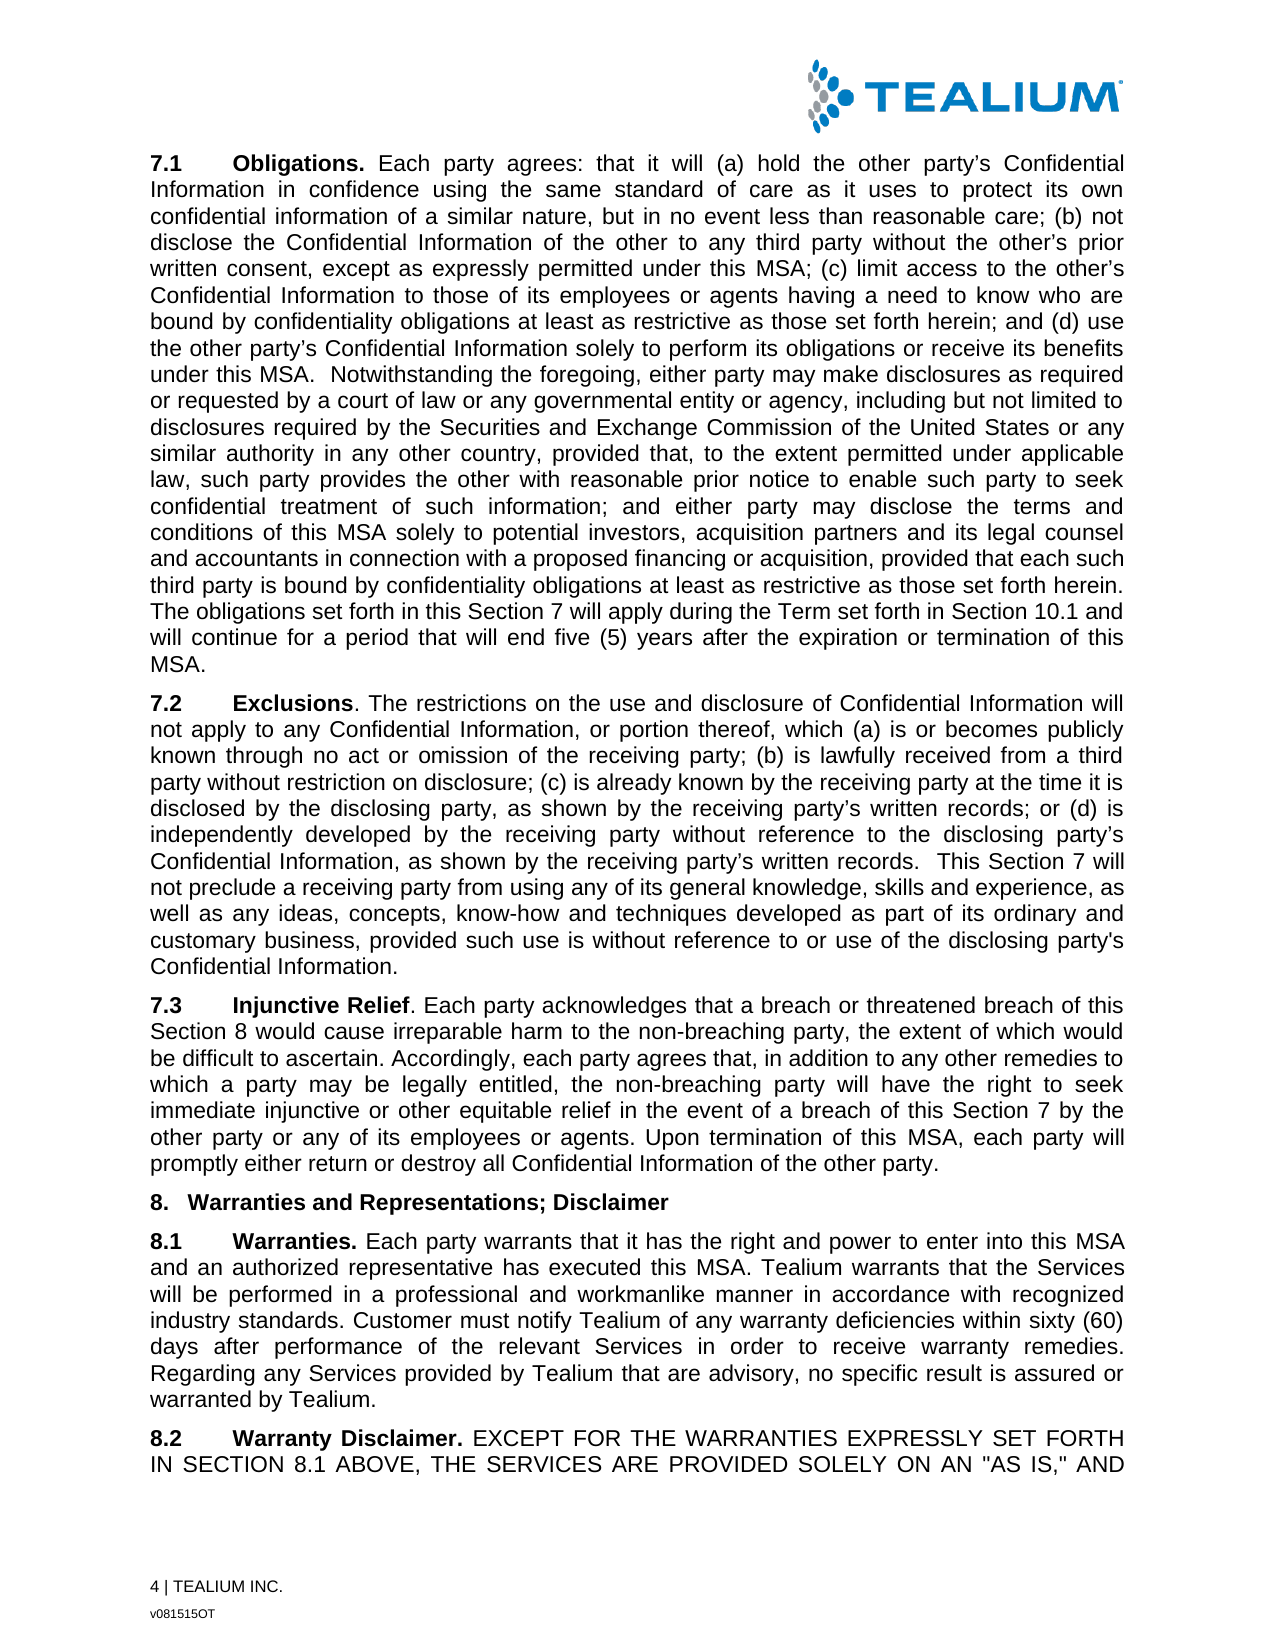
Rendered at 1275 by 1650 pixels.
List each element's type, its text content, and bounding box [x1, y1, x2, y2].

list Exclusions. The restrictions on the use and disclosure of Confidential Information will not apply to any Confidential Information, or portion thereof, which (a) is or becomes publicly known through no act or omission of the receiving party; (b) is lawfully received from a third party without restriction on disclosure; (c) is already known by the receiving party at the time it is disclosed by the disclosing party, as shown by the receiving party’s written records; or (d) is independently developed by the receiving party without reference to the disclosing party’s Confidential Information, as shown by the receiving party’s written records. This Section 7 will not preclude a receiving party from using any of its general knowledge, skills and experience, as well as any ideas, concepts, know-how and techniques developed as part of its ordinary and customary business, provided such use is without reference to or use of the disclosing party's Confidential Information. [150, 794, 1125, 1083]
list Obligations. Each party agrees: that it will (a) hold the other party’s Confidential Information in confidence using the same standard of care as it uses to protect its own confidential information of a similar nature, but in no event less than reasonable care; (b) not disclose the Confidential Information of the other to any third party without the other’s prior written consent, except as expressly permitted under this MSA; (c) limit access to the other’s Confidential Information to those of its employees or agents having a need to know who are bound by confidentiality obligations at least as restrictive as those set forth herein; and (d) use the other party’s Confidential Information solely to perform its obligations or receive its benefits under this MSA. Notwithstanding the foregoing, either party may make disclosures as required or requested by a court of law or any governmental entity or agency, including but not limited to disclosures required by the Securities and Exchange Commission of the United States or any similar authority in any other country, provided that, to the extent permitted under applicable law, such party provides the other with reasonable prior notice to enable such party to seek confidential treatment of such information; and either party may disclose the terms and conditions of this MSA solely to potential investors, acquisition partners and its legal counsel and accountants in connection with a proposed financing or acquisition, provided that each such third party is bound by confidentiality obligations at least as restrictive as those set forth herein. The obligations set forth in this Section 7 will apply during the Term set forth in Section 10.1 and will continue for a period that will end five (5) years after the expiration or termination of this MSA. [150, 254, 1125, 781]
list Confidentiality [150, 215, 1125, 242]
list Injunctive Relief. Each party acknowledges that a breach or threatened breach of this Section 8 would cause irreparable harm to the non-breaching party, the extent of which would be difficult to ascertain. Accordingly, each party agrees that, in addition to any other remedies to which a party may be legally entitled, the non-breaching party will have the right to seek immediate injunctive or other equitable relief in the event of a breach of this Section 7 by the other party or any of its employees or agents. Upon termination of this MSA, each party will promptly either return or destroy all Confidential Information of the other party. [150, 1096, 1125, 1281]
picture [804, 55, 1125, 138]
list Warranties and Representations; Disclaimer [150, 1293, 1125, 1319]
